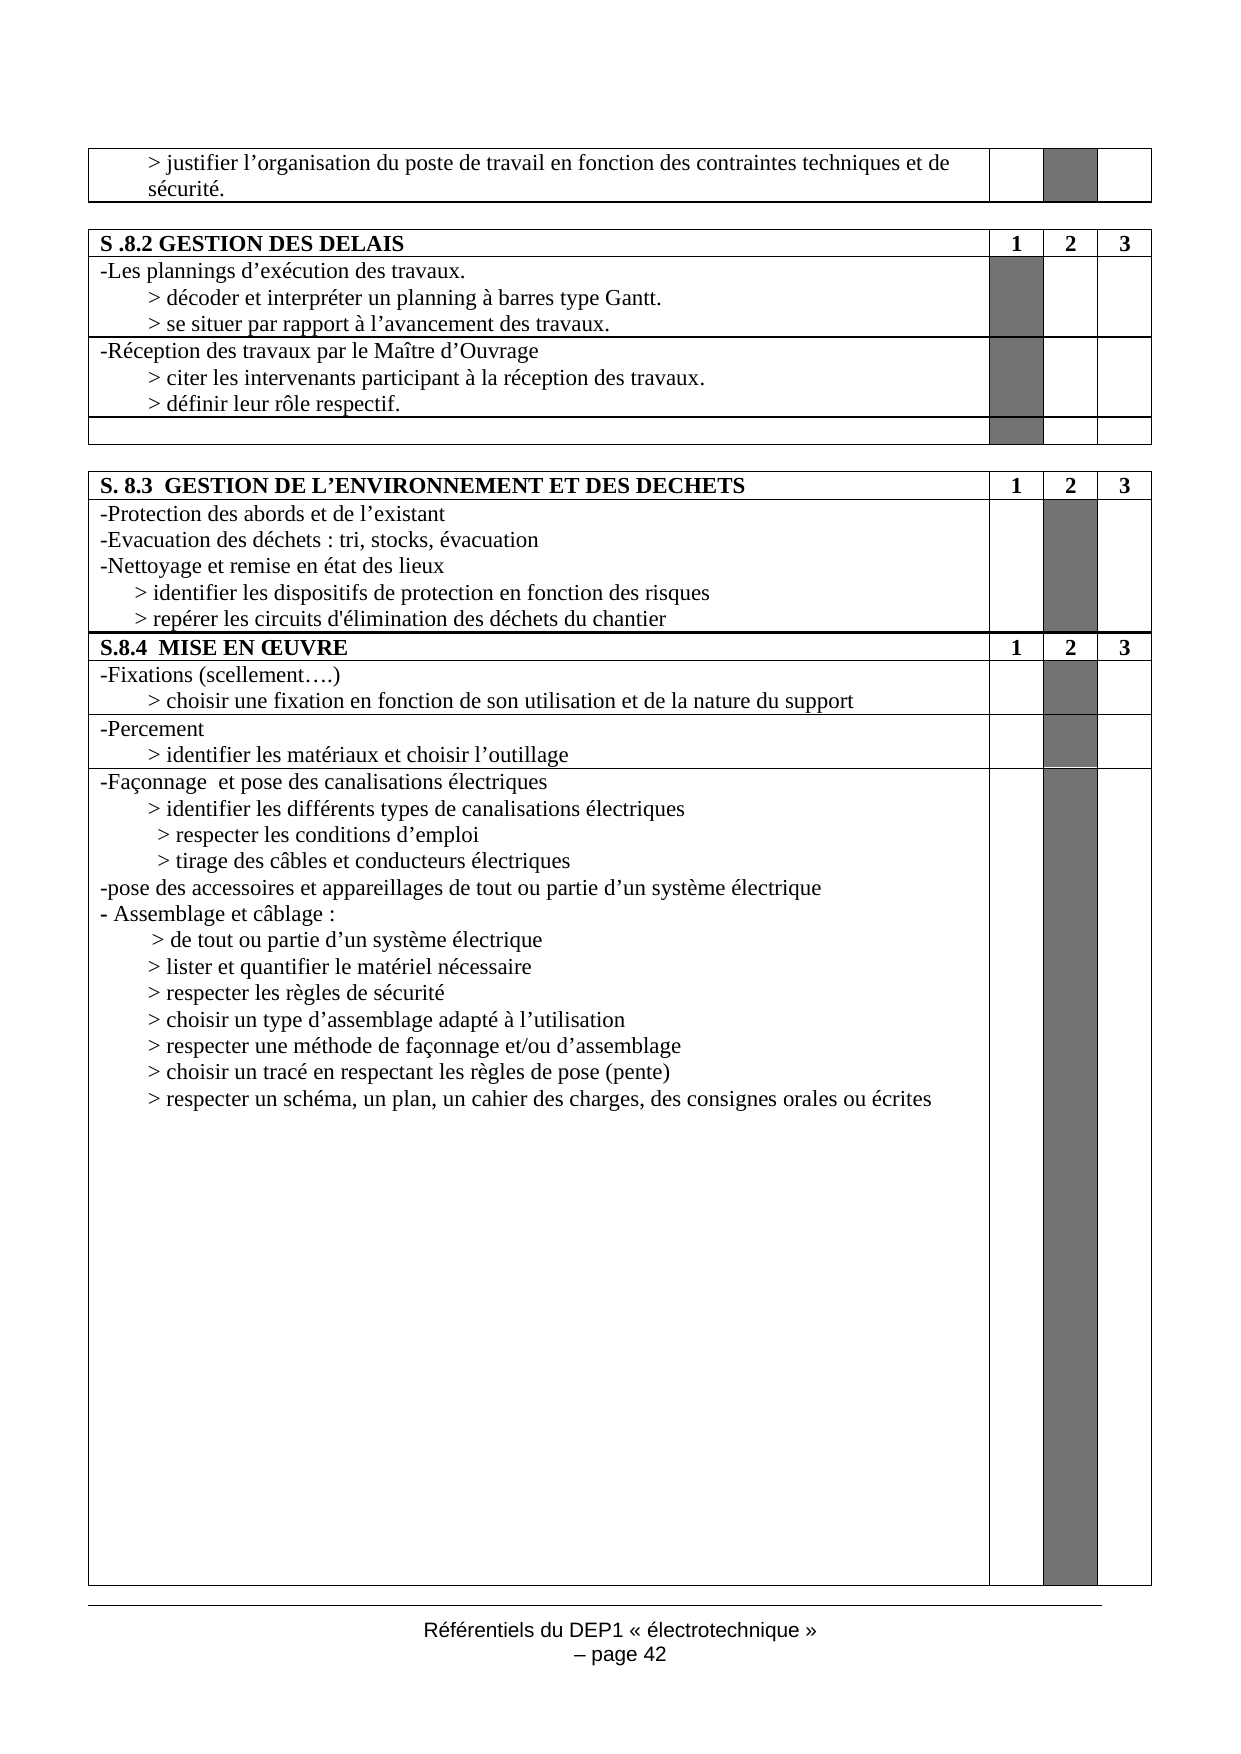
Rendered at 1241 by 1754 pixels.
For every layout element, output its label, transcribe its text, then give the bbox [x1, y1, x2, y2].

table_header 1 [990, 230, 1043, 256]
table_cell -Les plannings d’exécution des travaux. > décoder et interpréter un planning à barres type Gantt. > se situer par rapport à l’avancement des travaux. [89, 257, 989, 336]
table_cell [1098, 338, 1151, 416]
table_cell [89, 149, 989, 201]
table_cell -Réception des travaux par le Maître d’Ouvrage > citer les intervenants participant à la réception des travaux. > définir leur rôle respectif. [89, 338, 989, 416]
table_header 2 [1044, 472, 1097, 499]
table_cell [1044, 257, 1097, 336]
table_cell [990, 149, 1043, 201]
table_cell [990, 769, 1043, 1585]
table_cell [990, 418, 1043, 444]
table_cell [1098, 769, 1151, 1585]
table_cell [1044, 715, 1097, 767]
table_cell [1044, 338, 1097, 416]
table_cell -Protection des abords et de l’existant -Evacuation des déchets : tri, stocks, évacuation -Nettoyage et remise en état des lieux > identifier les dispositifs de protection en fonction des risques > repérer les circuits d'élimination des déchets du chantier [89, 500, 989, 631]
table_cell [990, 715, 1043, 767]
table_header S.8.4 MISE EN ŒUVRE [89, 634, 989, 660]
table_cell [1098, 661, 1151, 714]
table_cell -Percement > identifier les matériaux et choisir l’outillage [89, 715, 989, 767]
table_cell [990, 661, 1043, 714]
table_cell [1044, 418, 1097, 444]
table_header 1 [990, 634, 1043, 660]
table_header 2 [1044, 230, 1097, 256]
table_cell [1044, 769, 1097, 1585]
table_cell [89, 418, 989, 444]
table_cell [1098, 418, 1151, 444]
table_header 3 [1098, 230, 1151, 256]
table_cell [990, 500, 1043, 631]
table_header S .8.2 GESTION DES DELAIS [89, 230, 989, 256]
table_cell [990, 338, 1043, 416]
table_cell [1098, 715, 1151, 767]
table_cell [1098, 500, 1151, 631]
table_cell [1044, 149, 1097, 201]
table_header 3 [1098, 634, 1151, 660]
table_cell [990, 257, 1043, 336]
table_header 2 [1044, 634, 1097, 660]
table_cell [1098, 257, 1151, 336]
table_header 3 [1098, 472, 1151, 499]
table_cell -Façonnage et pose des canalisations électriques > identifier les différents types de canalisations électriques > respecter les conditions d’emploi > tirage des câbles et conducteurs électriques -pose des accessoires et appareillages de tout ou partie d’un système électrique - Assemblage et câblage : > de tout ou partie d’un système électrique > lister et quantifier le matériel nécessaire > respecter les règles de sécurité > choisir un type d’assemblage adapté à l’utilisation > respecter une méthode de façonnage et/ou d’assemblage > choisir un tracé en respectant les règles de pose (pente) > respecter un schéma, un plan, un cahier des charges, des consignes orales ou écrites [89, 769, 989, 1585]
table_cell [1044, 661, 1097, 714]
table_header S. 8.3 GESTION DE L’ENVIRONNEMENT ET DES DECHETS [89, 472, 989, 499]
table_cell [1044, 500, 1097, 631]
table_cell -Fixations (scellement….) > choisir une fixation en fonction de son utilisation et de la nature du support [89, 661, 989, 714]
table_cell [1098, 149, 1151, 201]
table_header 1 [990, 472, 1043, 499]
